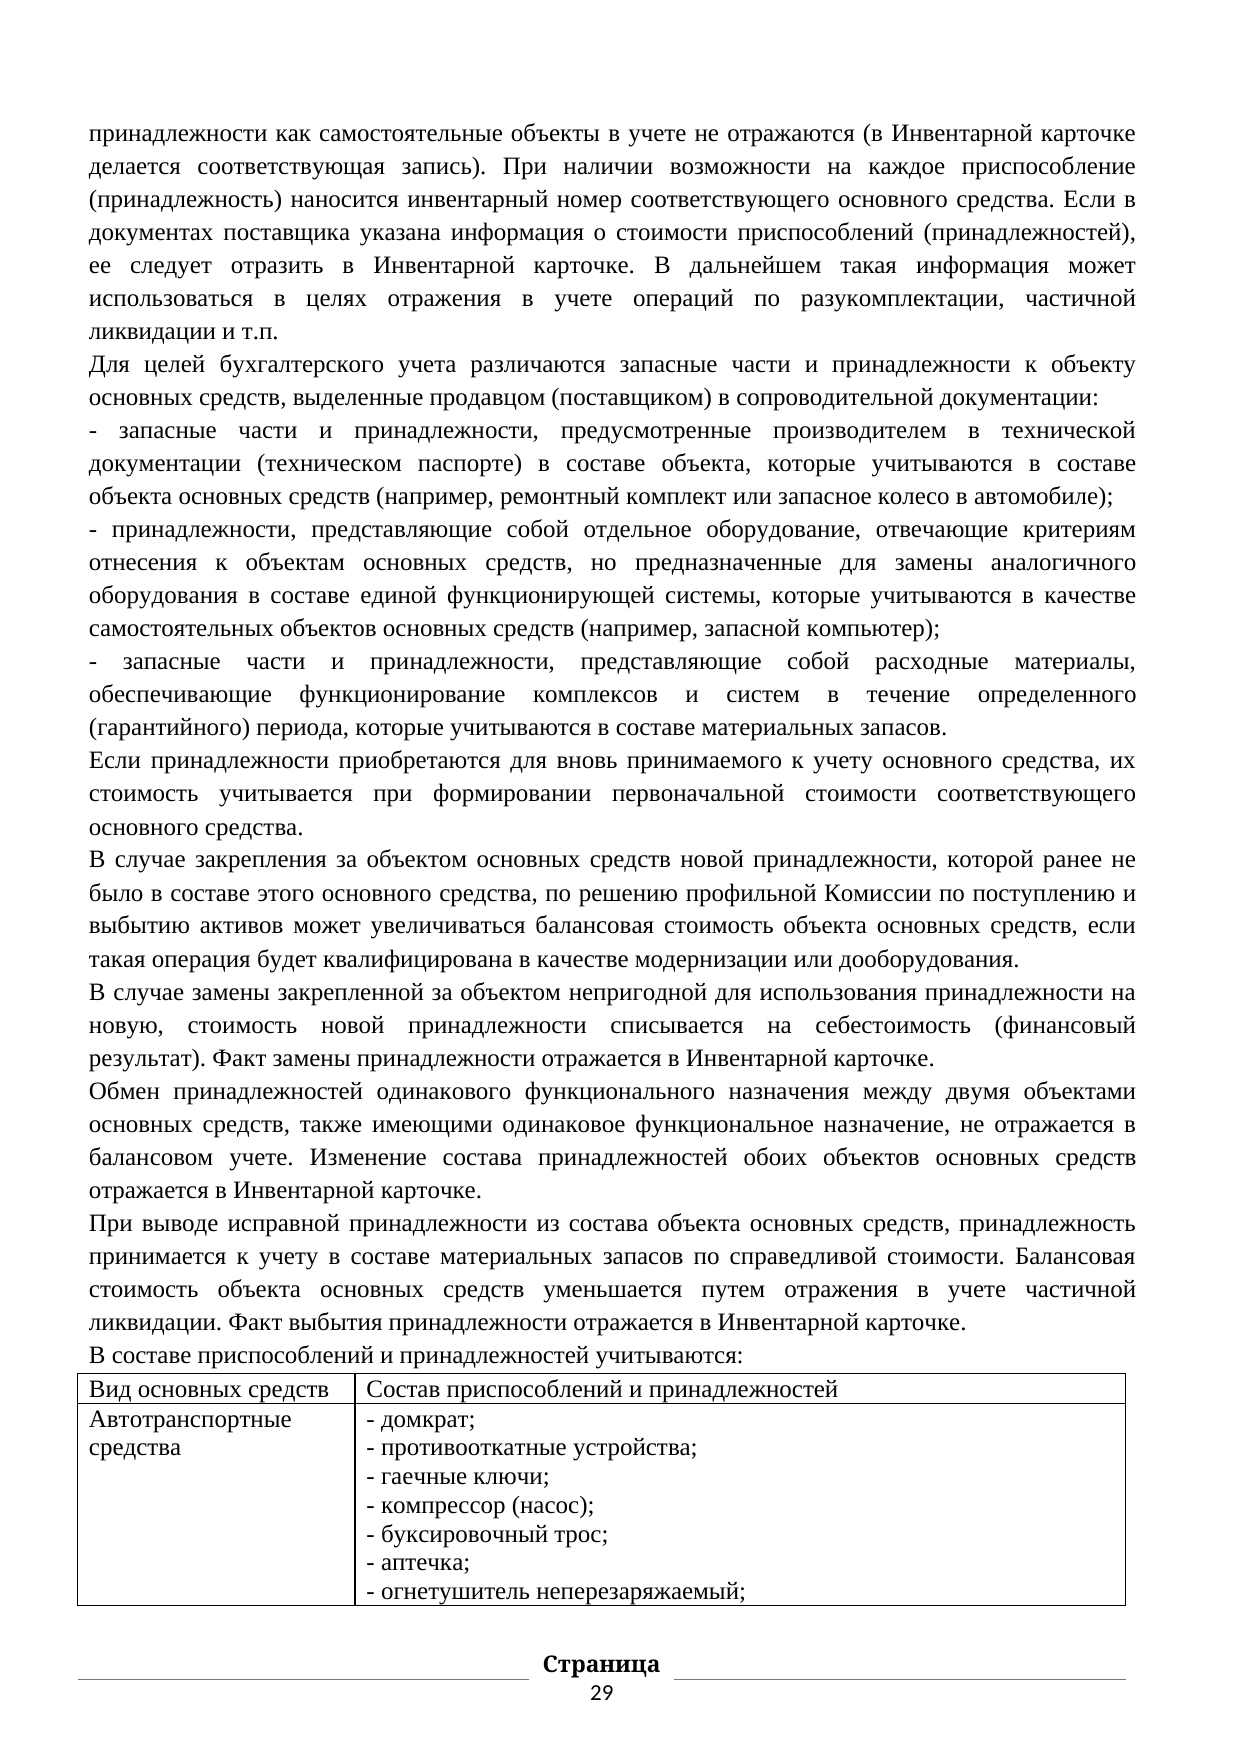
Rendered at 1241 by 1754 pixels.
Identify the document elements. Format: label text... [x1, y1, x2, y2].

table_header Вид основных средств [78, 1374, 354, 1403]
text В случае закрепления за объектом основных средств новой принадлежности, которой ранее не было в составе этого основного средства, по решению профильной Комиссии по поступлению и выбытию активов может увеличиваться балансовая стоимость объекта основных средств, если такая операция будет квалифицирована в качестве модернизации или дооборудования. [89, 844, 1137, 972]
text Если принадлежности приобретаются для вновь принимаемого к учету основного средства, их стоимость учитывается при формировании первоначальной стоимости соответствующего основного средства. [89, 746, 1137, 840]
text В составе приспособлений и принадлежностей учитываются: [89, 1340, 1137, 1369]
text Обмен принадлежностей одинакового функционального назначения между двумя объектами основных средств, также имеющими одинаковое функциональное назначение, не отражается в балансовом учете. Изменение состава принадлежностей обоих объектов основных средств отражается в Инвентарной карточке. [89, 1076, 1137, 1203]
text - запасные части и принадлежности, представляющие собой расходные материалы, обеспечивающие функционирование комплексов и систем в течение определенного (гарантийного) периода, которые учитываются в составе материальных запасов. [89, 646, 1137, 741]
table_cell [356, 1404, 1125, 1605]
text В случае замены закрепленной за объектом непригодной для использования принадлежности на новую, стоимость новой принадлежности списывается на себестоимость (финансовый результат). Факт замены принадлежности отражается в Инвентарной карточке. [89, 977, 1137, 1071]
text - принадлежности, представляющие собой отдельное оборудование, отвечающие критериям отнесения к объектам основных средств, но предназначенные для замены аналогичного оборудования в составе единой функционирующей системы, которые учитываются в качестве самостоятельных объектов основных средств (например, запасной компьютер); [89, 514, 1137, 642]
table_header Состав приспособлений и принадлежностей [356, 1374, 1125, 1403]
text - запасные части и принадлежности, предусмотренные производителем в технической документации (техническом паспорте) в составе объекта, которые учитываются в составе объекта основных средств (например, ремонтный комплект или запасное колесо в автомобиле); [89, 415, 1137, 510]
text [89, 118, 1137, 345]
text При выводе исправной принадлежности из состава объекта основных средств, принадлежность принимается к учету в составе материальных запасов по справедливой стоимости. Балансовая стоимость объекта основных средств уменьшается путем отражения в учете частичной ликвидации. Факт выбытия принадлежности отражается в Инвентарной карточке. [89, 1208, 1137, 1336]
text Для целей бухгалтерского учета различаются запасные части и принадлежности к объекту основных средств, выделенные продавцом (поставщиком) в сопроводительной документации: [89, 349, 1137, 411]
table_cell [78, 1404, 354, 1605]
